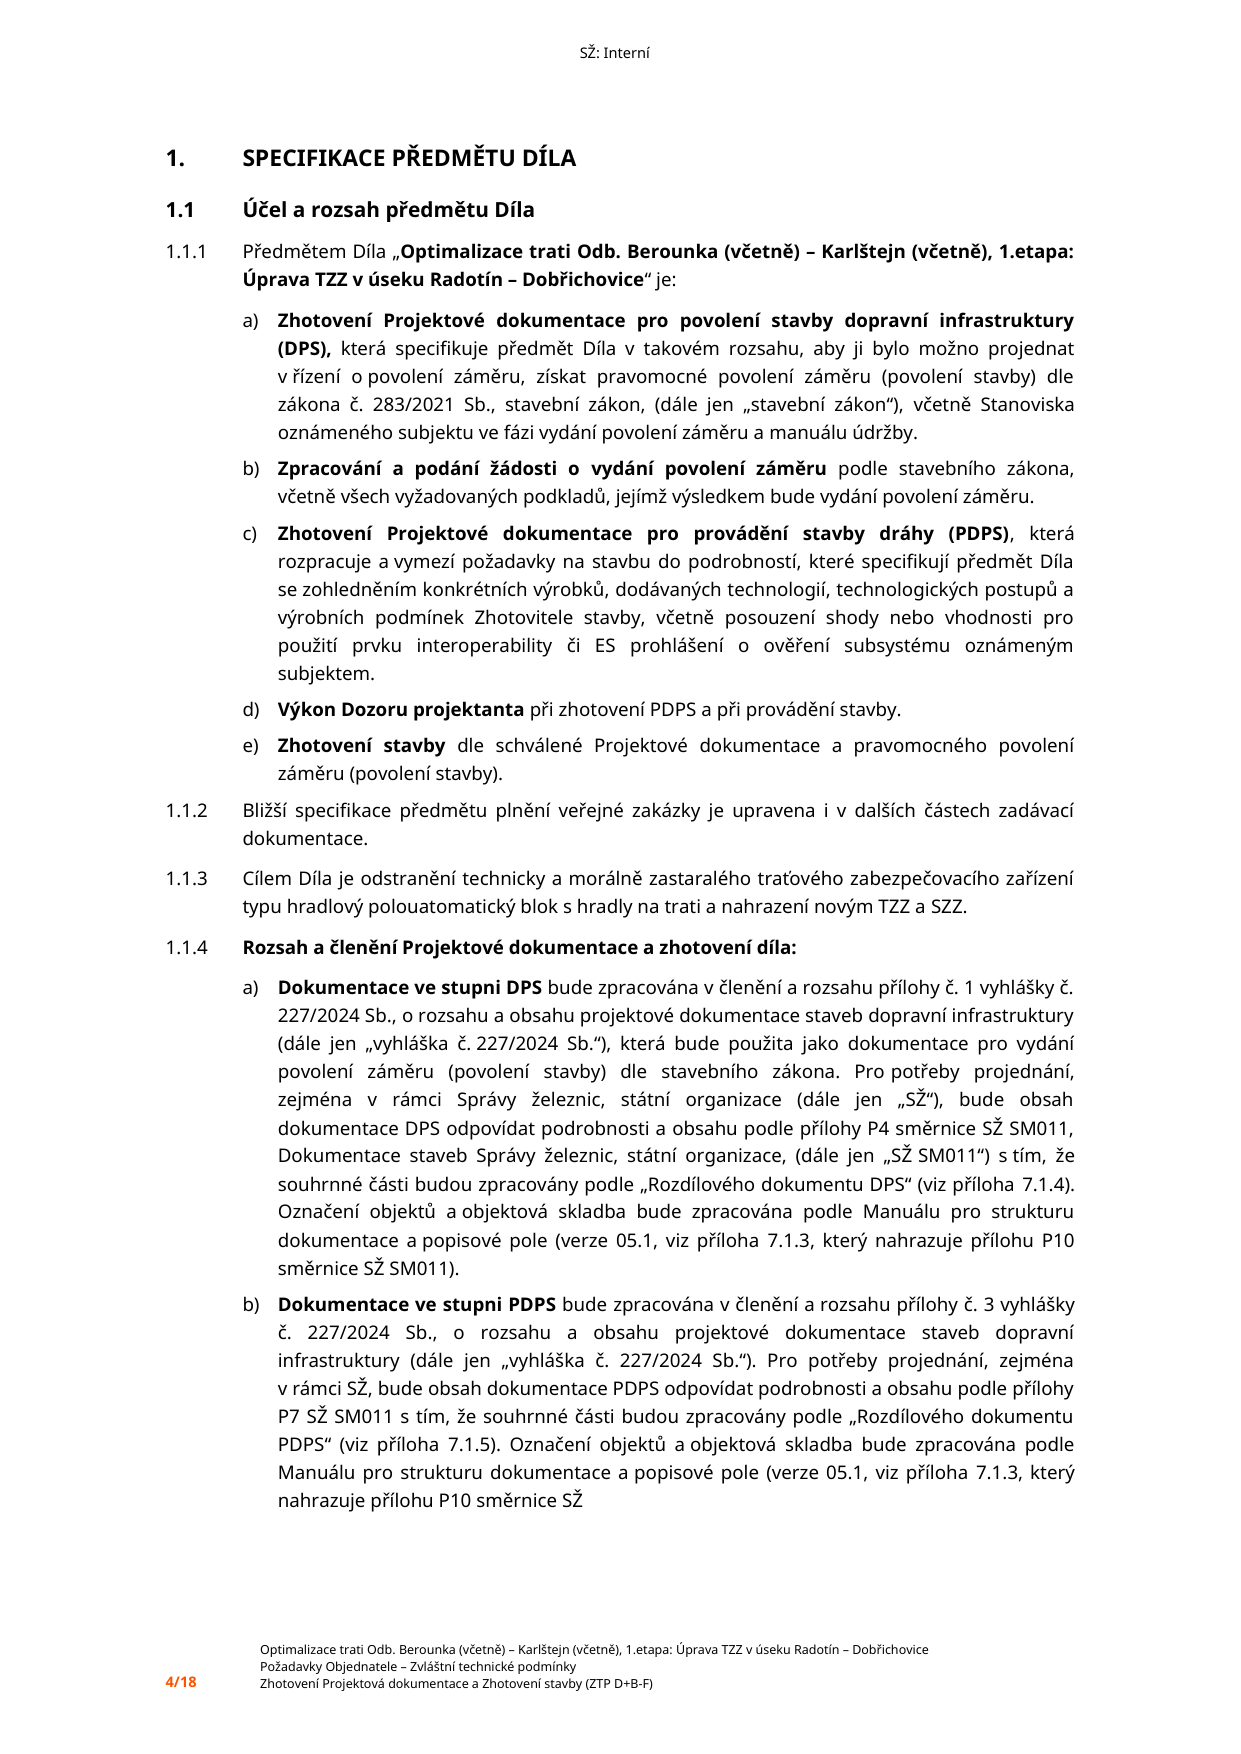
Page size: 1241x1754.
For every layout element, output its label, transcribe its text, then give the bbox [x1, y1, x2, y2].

text Účel a rozsah předmětu Díla [165, 195, 1075, 223]
text Rozsah a členění Projektové dokumentace a zhotovení díla: [165, 934, 1075, 960]
text Cílem Díla je odstranění technicky a morálně zastaralého traťového zabezpečovacího zařízení typu hradlový polouatomatický blok s hradly na trati a nahrazení novým TZZ a SZZ. [165, 866, 1075, 919]
text Zhotovení Projektové dokumentace pro povolení stavby dopravní infrastruktury (DPS), která specifikuje předmět Díla v takovém rozsahu, aby ji bylo možno projednat v řízení o povolení záměru, získat pravomocné povolení záměru (povolení stavby) dle zákona č. 283/2021 Sb., stavební zákon, (dále jen „stavební zákon“), včetně Stanoviska oznámeného subjektu ve fázi vydání povolení záměru a manuálu údržby. [242, 307, 1075, 445]
text Dokumentace ve stupni PDPS bude zpracována v členění a rozsahu přílohy č. 3 vyhlášky č. 227/2024 Sb., o rozsahu a obsahu projektové dokumentace staveb dopravní infrastruktury (dále jen „vyhláška č. 227/2024 Sb.“). Pro potřeby projednání, zejména v rámci SŽ, bude obsah dokumentace PDPS odpovídat podrobnosti a obsahu podle přílohy P7 SŽ SM011 s tím, že souhrnné části budou zpracovány podle „Rozdílového dokumentu PDPS“ (viz příloha 7.1.5). Označení objektů a objektová skladba bude zpracována podle Manuálu pro strukturu dokumentace a popisové pole (verze 05.1, viz příloha 7.1.3, který nahrazuje přílohu P10 směrnice SŽ [242, 1291, 1075, 1513]
text Předmětem Díla „Optimalizace trati Odb. Berounka (včetně) – Karlštejn (včetně), 1.etapa: Úprava TZZ v úseku Radotín – Dobřichovice“ je: [165, 238, 1075, 292]
text Výkon Dozoru projektanta při zhotovení PDPS a při provádění stavby. [242, 696, 1075, 722]
text Zhotovení Projektové dokumentace pro provádění stavby dráhy (PDPS), která rozpracuje a vymezí požadavky na stavbu do podrobností, které specifikují předmět Díla se zohledněním konkrétních výrobků, dodávaných technologií, technologických postupů a výrobních podmínek Zhotovitele stavby, včetně posouzení shody nebo vhodnosti pro použití prvku interoperability či ES prohlášení o ověření subsystému oznámeným subjektem. [242, 520, 1075, 686]
text Bližší specifikace předmětu plnění veřejné zakázky je upravena i v dalších částech zadávací dokumentace. [165, 797, 1075, 851]
text SPECIFIKACE PŘEDMĚTU DÍLA [165, 142, 1075, 173]
list Dokumentace ve stupni DPS bude zpracována v členění a rozsahu přílohy č. 1 vyhlášky č. 227/2024 Sb., o rozsahu a obsahu projektové dokumentace staveb dopravní infrastruktury (dále jen „vyhláška č. 227/2024 Sb.“), která bude použita jako dokumentace pro vydání povolení záměru (povolení stavby) dle stavebního zákona. Pro potřeby projednání, zejména v rámci Správy železnic, státní organizace (dále jen „SŽ“), bude obsah dokumentace DPS odpovídat podrobnosti a obsahu podle přílohy P4 směrnice SŽ SM011, Dokumentace staveb Správy železnic, státní organizace, (dále jen „SŽ SM011“) s tím, že souhrnné části budou zpracovány podle „Rozdílového dokumentu DPS“ (viz příloha 7.1.4). Označení objektů a objektová skladba bude zpracována podle Manuálu pro strukturu dokumentace a popisové pole (verze 05.1, viz příloha 7.1.3, který nahrazuje přílohu P10 směrnice SŽ SM011). [242, 975, 1075, 1280]
text Zhotovení stavby dle schválené Projektové dokumentace a pravomocného povolení záměru (povolení stavby). [242, 733, 1075, 786]
text Zpracování a podání žádosti o vydání povolení záměru podle stavebního zákona, včetně všech vyžadovaných podkladů, jejímž výsledkem bude vydání povolení záměru. [242, 456, 1075, 509]
